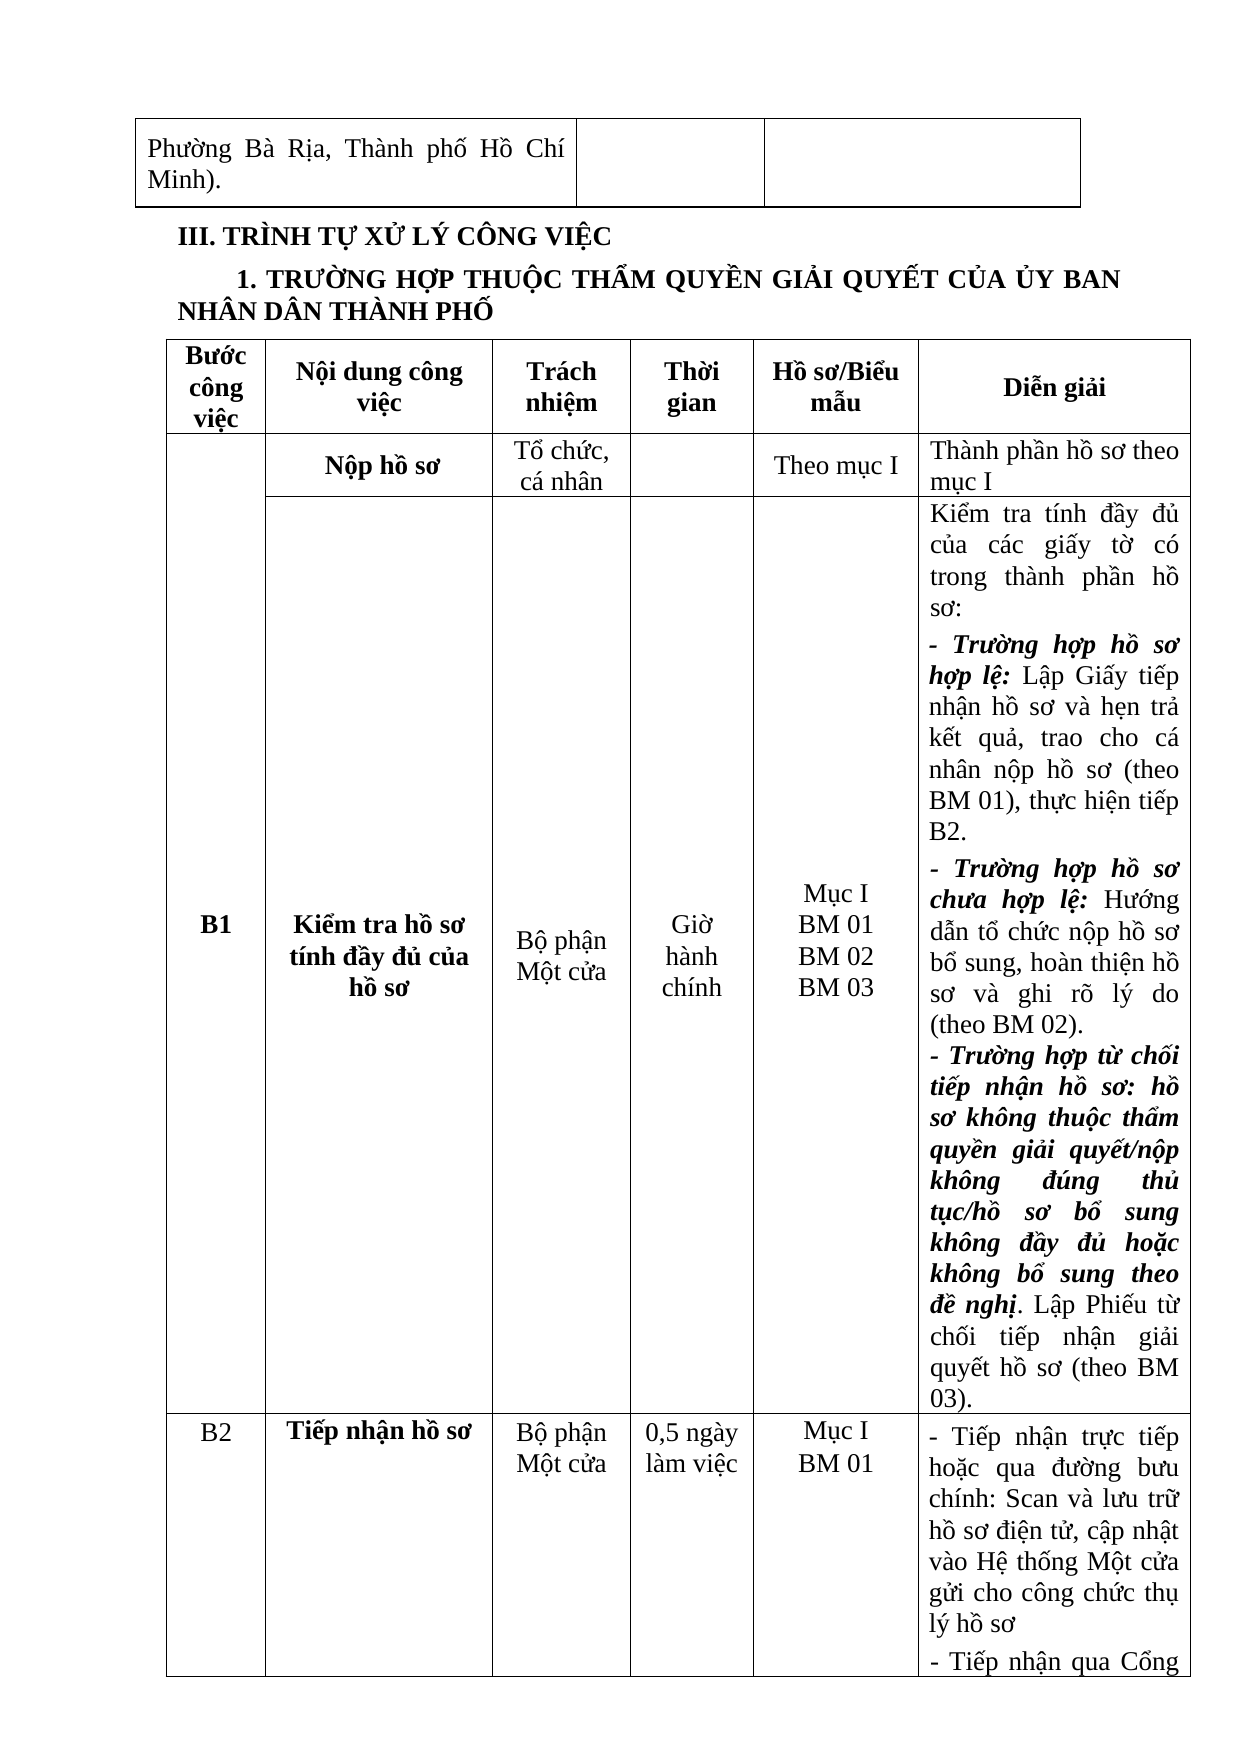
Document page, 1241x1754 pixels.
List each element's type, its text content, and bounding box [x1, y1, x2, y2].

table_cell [919, 1414, 1190, 1676]
table_header Bước công việc [167, 340, 265, 433]
table_header Trách nhiệm [493, 340, 630, 433]
list TRƯỜNG HỢP THUỘC THẨM QUYỀN GIẢI QUYẾT CỦA ỦY BAN NHÂN DÂN THÀNH PHỐ [177, 264, 1122, 326]
table_cell B1 [167, 434, 265, 1413]
table_header Hồ sơ/Biểu mẫu [754, 340, 918, 433]
table_header Nội dung công việc [266, 340, 492, 433]
table_cell Giờ hành chính [631, 497, 753, 1413]
table_cell Bộ phận Một cửa [493, 1414, 630, 1676]
table_cell [631, 434, 753, 496]
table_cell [136, 119, 576, 206]
table_cell Nộp hồ sơ [266, 434, 492, 496]
table_cell Theo mục I [754, 434, 918, 496]
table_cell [577, 119, 764, 206]
table_cell B2 [167, 1414, 265, 1676]
table_cell Bộ phận Một cửa [493, 497, 630, 1413]
table_cell Mục I BM 01 [754, 1414, 918, 1676]
table_cell Kiểm tra tính đầy đủ của các giấy tờ có trong thành phần hồ sơ: - Trường hợp hồ sơ hợp lệ: Lập Giấy tiếp nhận hồ sơ và hẹn trả kết quả, trao cho cá nhân nộp hồ sơ (theo BM 01), thực hiện tiếp B2. - Trường hợp hồ sơ chưa hợp lệ: Hướng dẫn tổ chức nộp hồ sơ bổ sung, hoàn thiện hồ sơ và ghi rõ lý do (theo BM 02). - Trường hợp từ chối tiếp nhận hồ sơ: hồ sơ không thuộc thẩm quyền giải quyết/nộp không đúng thủ tục/hồ sơ bổ sung không đầy đủ hoặc không bổ sung theo đề nghị. Lập Phiếu từ chối tiếp nhận giải quyết hồ sơ (theo BM 03). [919, 497, 1190, 1413]
table_cell Tiếp nhận hồ sơ [266, 1414, 492, 1676]
table_header Thời gian [631, 340, 753, 433]
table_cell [765, 119, 1080, 206]
text III. TRÌNH TỰ XỬ LÝ CÔNG VIỆC [177, 220, 1122, 251]
table_cell Thành phần hồ sơ theo mục I [919, 434, 1190, 496]
table_cell Tổ chức, cá nhân [493, 434, 630, 496]
table_cell Mục I BM 01 BM 02 BM 03 [754, 497, 918, 1413]
table_cell 0,5 ngày làm việc [631, 1414, 753, 1676]
table_header Diễn giải [919, 340, 1190, 433]
table_cell Kiểm tra hồ sơ tính đầy đủ của hồ sơ [266, 497, 492, 1413]
